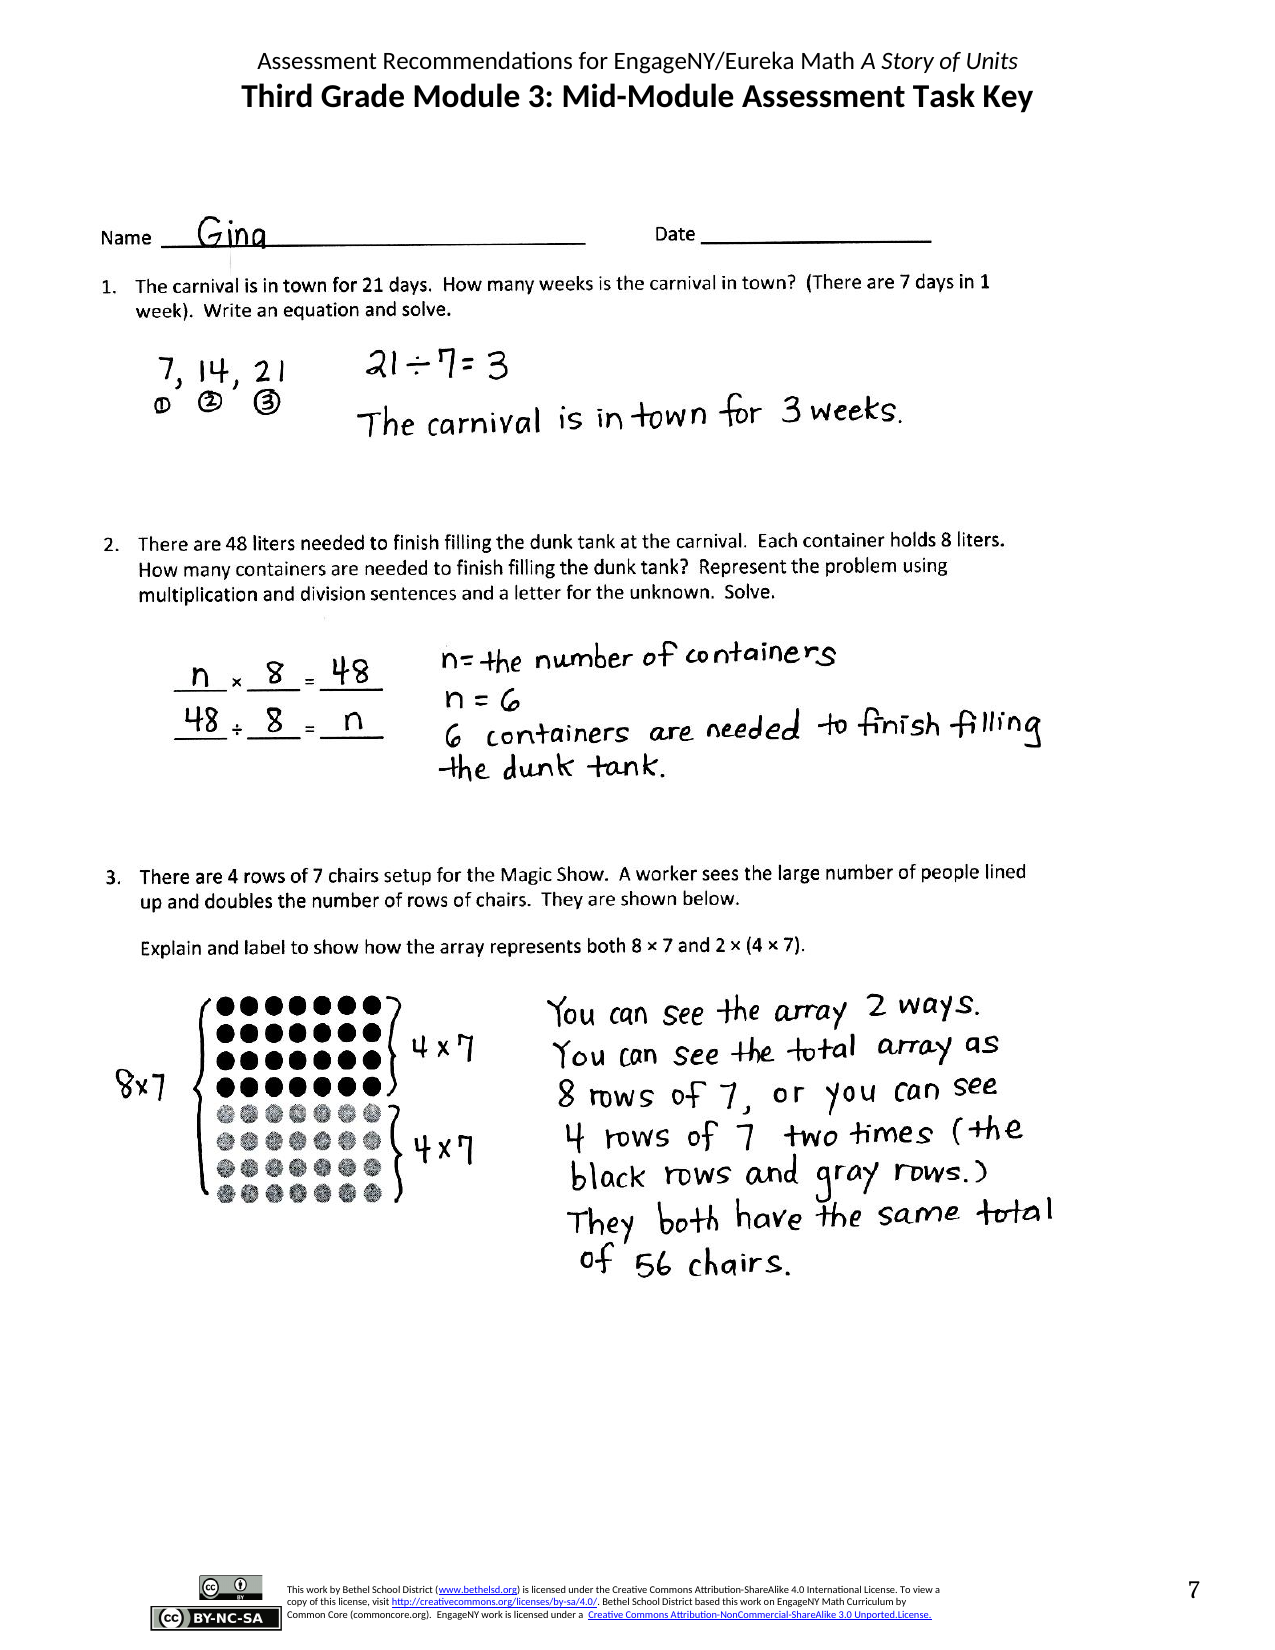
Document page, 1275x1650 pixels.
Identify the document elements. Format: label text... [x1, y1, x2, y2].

picture [150, 1606, 282, 1632]
text Third Grade Module 3: Mid-Module Assessment Task Key [75, 76, 1200, 116]
picture [47, 177, 1194, 1378]
